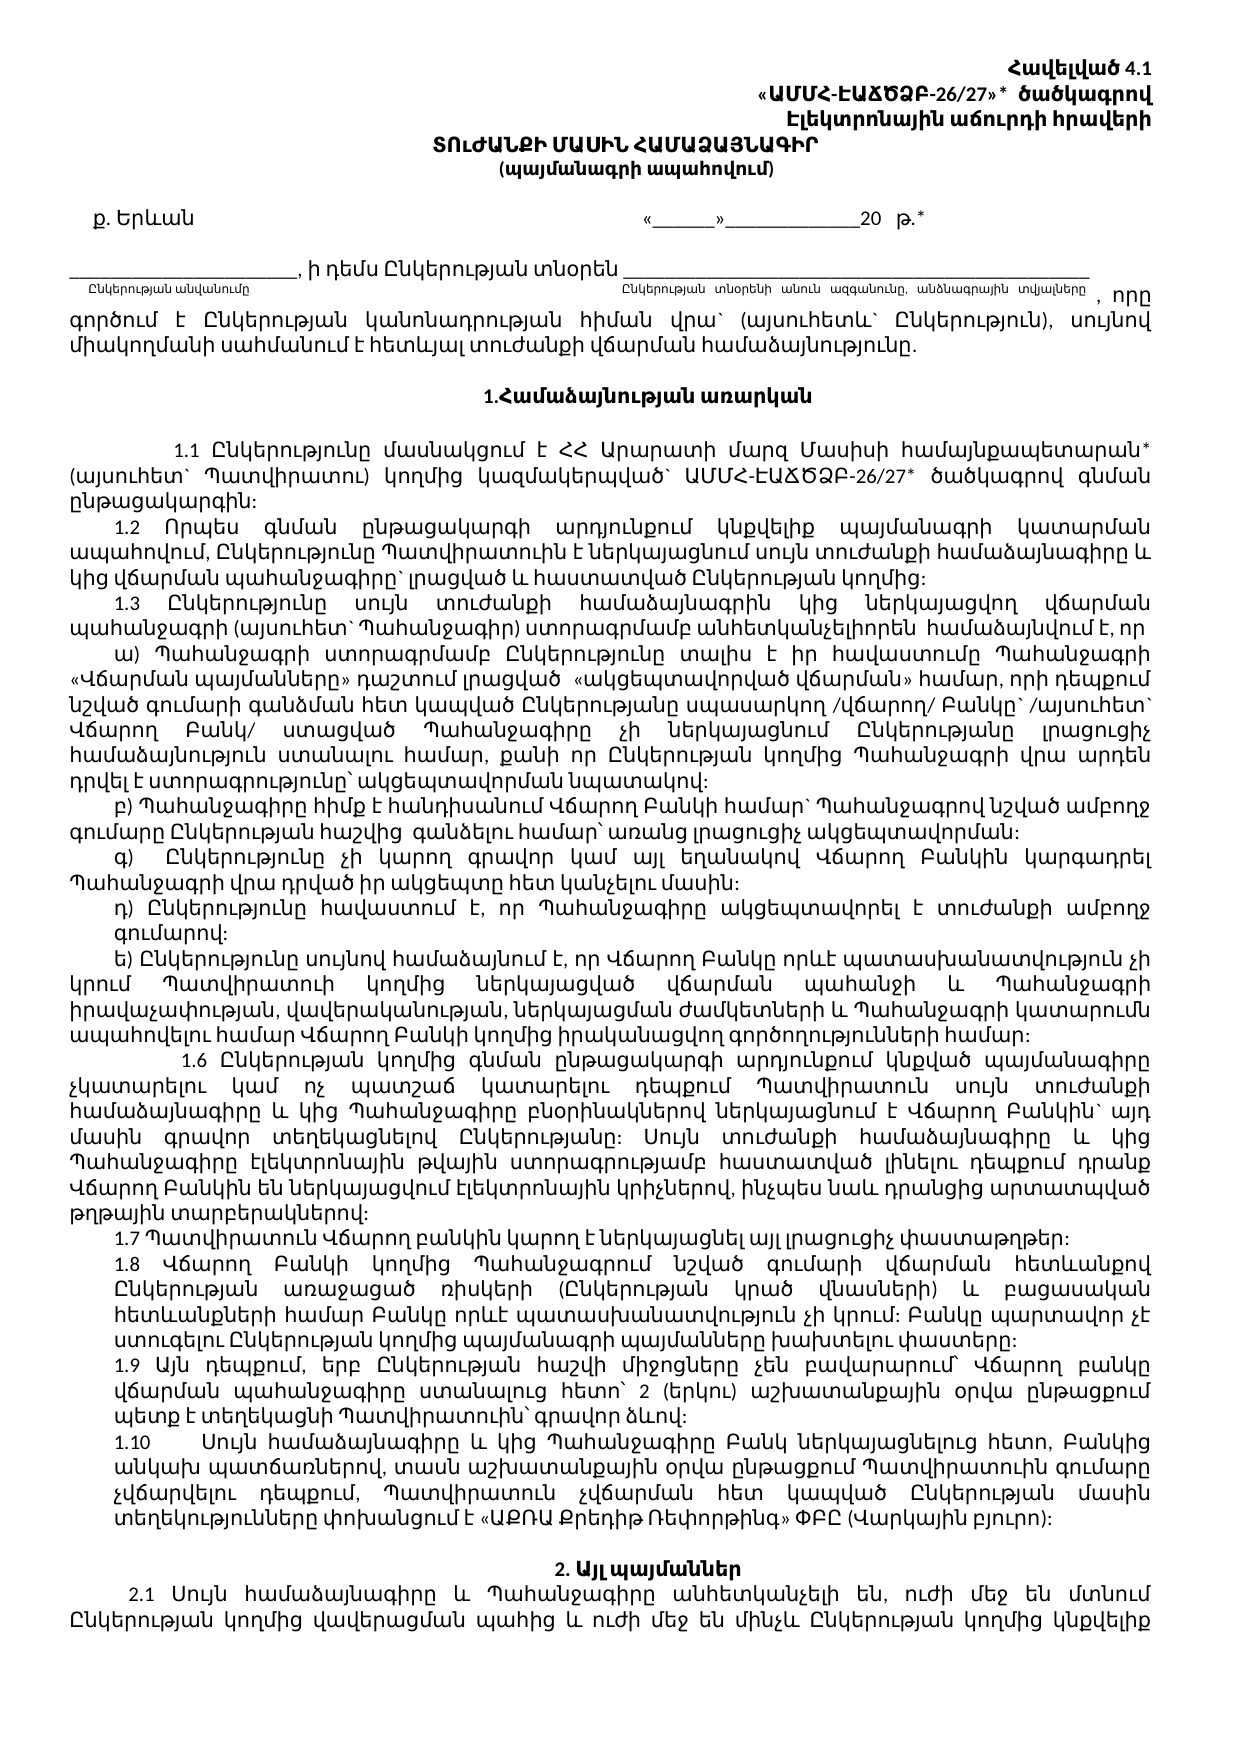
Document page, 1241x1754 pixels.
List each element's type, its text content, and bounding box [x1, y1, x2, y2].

text Ընկերության անվանումը Ընկերության տնօրենի անուն ազգանունը, անձնագրային տվյալները , որը գործում է Ընկերության կանոնադրության հիման վրա` (այսուհետև` Ընկերություն), սույնով միակողմանի սահմանում է հետևյալ տուժանքի վճարման համաձայնությունը. [69, 282, 1152, 358]
text գ) Ընկերությունը չի կարող գրավոր կամ այլ եղանակով Վճարող Բանկին կարգադրել Պահանջագրի վրա դրված իր ակցեպտը հետ կանչելու մասին: [69, 844, 1152, 895]
text ______________________, ի դեմս Ընկերության տնօրեն _____________________________________________ [69, 256, 1152, 282]
text «ԱՄՄՀ-ԷԱՃԾՁԲ-26/27»* ծածկագրով [69, 81, 1152, 106]
text 1.6 Ընկերության կողմից գնման ընթացակարգի արդյունքում կնքված պայմանագիրը չկատարելու կամ ոչ պատշաճ կատարելու դեպքում Պատվիրատուն սույն տուժանքի համաձայնագիրը և կից Պահանջագիրը բնօրինակներով ներկայացնում է Վճարող Բանկին` այդ մասին գրավոր տեղեկացնելով Ընկերությանը: Սույն տուժանքի համաձայնագիրը և կից Պահանջագիրը էլեկտրոնային թվային ստորագրությամբ հաստատված լինելու դեպքում դրանք Վճարող Բանկին են ներկայացվում էլեկտրոնային կրիչներով, ինչպես նաև դրանցից արտատպված թղթային տարբերակներով: [69, 1048, 1152, 1226]
text Հավելված 4.1 [69, 56, 1152, 81]
text ՏՈւԺԱՆՔԻ ՄԱՍԻՆ ՀԱՄԱՁԱՅՆԱԳԻՐ [69, 132, 1152, 157]
text 1.9 Այն դեպքում, երբ Ընկերության հաշվի միջոցները չեն բավարարում՝ Վճարող բանկը վճարման պահանջագիրը ստանալուց հետո՝ 2 (երկու) աշխատանքային օրվա ընթացքում պետք է տեղեկացնի Պատվիրատուին՝ գրավոր ձևով: [113, 1353, 1152, 1429]
text 1.3 Ընկերությունը սույն տուժանքի համաձայնագրին կից ներկայացվող վճարման պահանջագրի (այսուհետ` Պահանջագիր) ստորագրմամբ անհետկանչելիորեն համաձայնվում է, որ [69, 590, 1152, 641]
text 2. Այլ պայմաններ [144, 1556, 1152, 1581]
text Էլեկտրոնային աճուրդի հրավերի [69, 106, 1152, 132]
text ք. Երևան «______»_____________20 թ.* [69, 206, 1152, 231]
text 1.10 Սույն համաձայնագիրը և կից Պահանջագիրը Բանկ ներկայացնելուց հետո, Բանկից անկախ պատճառներով, տասն աշխատանքային օրվա ընթացքում Պատվիրատուին գումարը չվճարվելու դեպքում, Պատվիրատուն չվճարման հետ կապված Ընկերության մասին տեղեկությունները փոխանցում է «ԱՔՌԱ Քրեդիթ Ռեփորթինգ» ՓԲԸ (Վարկային բյուրո): [113, 1429, 1152, 1531]
text 1.8 Վճարող Բանկի կողմից Պահանջագրում նշված գումարի վճարման հետևանքով Ընկերության առաջացած ռիսկերի (Ընկերության կրած վնասների) և բացասական հետևանքների համար Բանկը որևէ պատասխանատվություն չի կրում: Բանկը պարտավոր չէ ստուգելու Ընկերության կողմից պայմանագրի պայմանները խախտելու փաստերը: [113, 1251, 1152, 1353]
text ե) Ընկերությունը սույնով համաձայնում է, որ Վճարող Բանկը որևէ պատասխանատվություն չի կրում Պատվիրատուի կողմից ներկայացված վճարման պահանջի և Պահանջագրի իրավաչափության, վավերականության, ներկայացման ժամկետների և Պահանջագրի կատարումն ապահովելու համար Վճարող Բանկի կողմից իրականացվող գործողությունների համար: [69, 946, 1152, 1048]
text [69, 1581, 1152, 1632]
text բ) Պահանջագիրը հիմք է հանդիսանում Վճարող Բանկի համար` Պահանջագրով նշված ամբողջ գումարը Ընկերության հաշվից գանձելու համար՝ առանց լրացուցիչ ակցեպտավորման: [69, 793, 1152, 844]
text 1.Համաձայնության առարկան [144, 383, 1152, 409]
text (պայմանագրի ապահովում) [69, 157, 1152, 180]
text 1.1 Ընկերությունը մասնակցում է ՀՀ Արարատի մարզ Մասիսի համայնքապետարան* (այսուհետ` Պատվիրատու) կողմից կազմակերպված` ԱՄՄՀ-ԷԱՃԾՁԲ-26/27* ծածկագրով գնման ընթացակարգին: [69, 438, 1152, 514]
text ա) Պահանջագրի ստորագրմամբ Ընկերությունը տալիս է իր հավաստումը Պահանջագրի «Վճարման պայմանները» դաշտում լրացված «ակցեպտավորված վճարման» համար, որի դեպքում նշված գումարի գանձման հետ կապված Ընկերությանը սպասարկող /վճարող/ Բանկը` /այսուհետ` Վճարող Բանկ/ ստացված Պահանջագիրը չի ներկայացնում Ընկերությանը լրացուցիչ համաձայնություն ստանալու համար, քանի որ Ընկերության կողմից Պահանջագրի վրա արդեն դրվել է ստորագրությունը՝ ակցեպտավորման նպատակով: [69, 641, 1152, 793]
text 1.2 Որպես գնման ընթացակարգի արդյունքում կնքվելիք պայմանագրի կատարման ապահովում, Ընկերությունը Պատվիրատուին է ներկայացնում սույն տուժանքի համաձայնագիրը և կից վճարման պահանջագիրը` լրացված և հաստատված Ընկերության կողմից: [69, 514, 1152, 590]
text դ) Ընկերությունը հավաստում է, որ Պահանջագիրը ակցեպտավորել է տուժանքի ամբողջ գումարով: [113, 895, 1152, 946]
text 1.7 Պատվիրատուն Վճարող բանկին կարող է ներկայացնել այլ լրացուցիչ փաստաթղթեր: [113, 1226, 1152, 1251]
